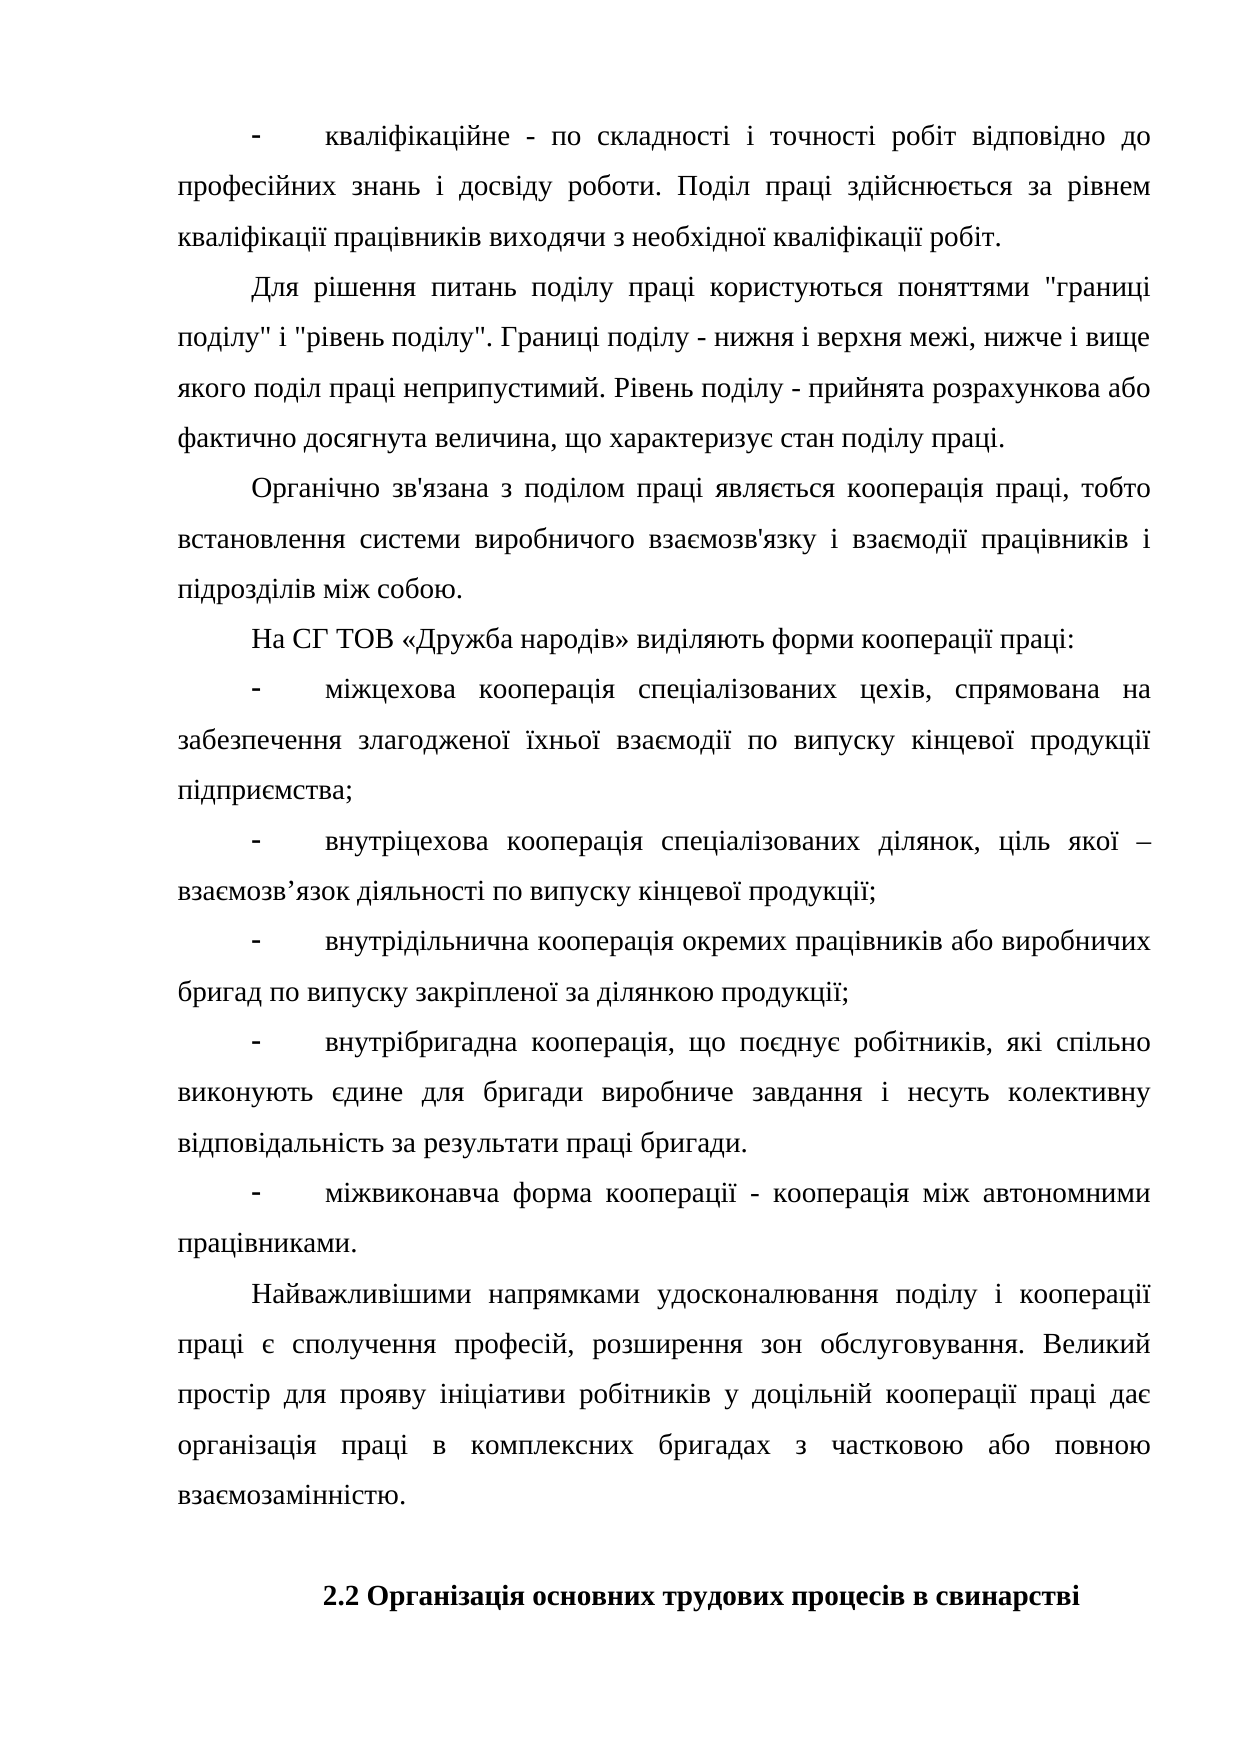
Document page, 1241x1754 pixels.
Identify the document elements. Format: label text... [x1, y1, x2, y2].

list внутрібригадна кооперація, що поєднує робітників, які спільно виконують єдине для бригади виробниче завдання і несуть колективну відповідальність за результати праці бригади. [177, 1024, 1152, 1158]
text Найважливішими напрямками удосконалювання поділу і кооперації праці є сполучення професій, розширення зон обслуговування. Великий простір для прояву ініціативи робітників у доцільній кооперації праці дає організація праці в комплексних бригадах з частковою або повною взаємозамінністю. [177, 1276, 1152, 1511]
list кваліфікаційне - по складності і точності робіт відповідно до професійних знань і досвіду роботи. Поділ праці здійснюється за рівнем кваліфікації працівників виходячи з необхідної кваліфікації робіт. [177, 118, 1152, 252]
list внутріцехова кооперація спеціалізованих ділянок, ціль якої – взаємозв’язок діяльності по випуску кінцевої продукції; [177, 823, 1152, 907]
text На СГ ТОВ «Дружба народів» виділяють форми кооперації праці: [177, 621, 1152, 655]
list внутрідільнична кооперація окремих працівників або виробничих бригад по випуску закріпленої за ділянкою продукції; [177, 923, 1152, 1007]
subtitle 2.2 Організація основних трудових процесів в свинарстві [177, 1578, 1152, 1611]
text Органічно зв'язана з поділом праці являється кооперація праці, тобто встановлення системи виробничого взаємозв'язку і взаємодії працівників і підрозділів між собою. [177, 470, 1152, 604]
text Для рішення питань поділу праці користуються поняттями "границі поділу" і "рівень поділу". Границі поділу - нижня і верхня межі, нижче і вище якого поділ праці неприпустимий. Рівень поділу - прийнята розрахункова або фактично досягнута величина, що характеризує стан поділу праці. [177, 269, 1152, 454]
list міжвиконавча форма кооперації - кооперація між автономними працівниками. [177, 1175, 1152, 1259]
list міжцехова кооперація спеціалізованих цехів, спрямована на забезпечення злагодженої їхньої взаємодії по випуску кінцевої продукції підприємства; [177, 672, 1152, 806]
